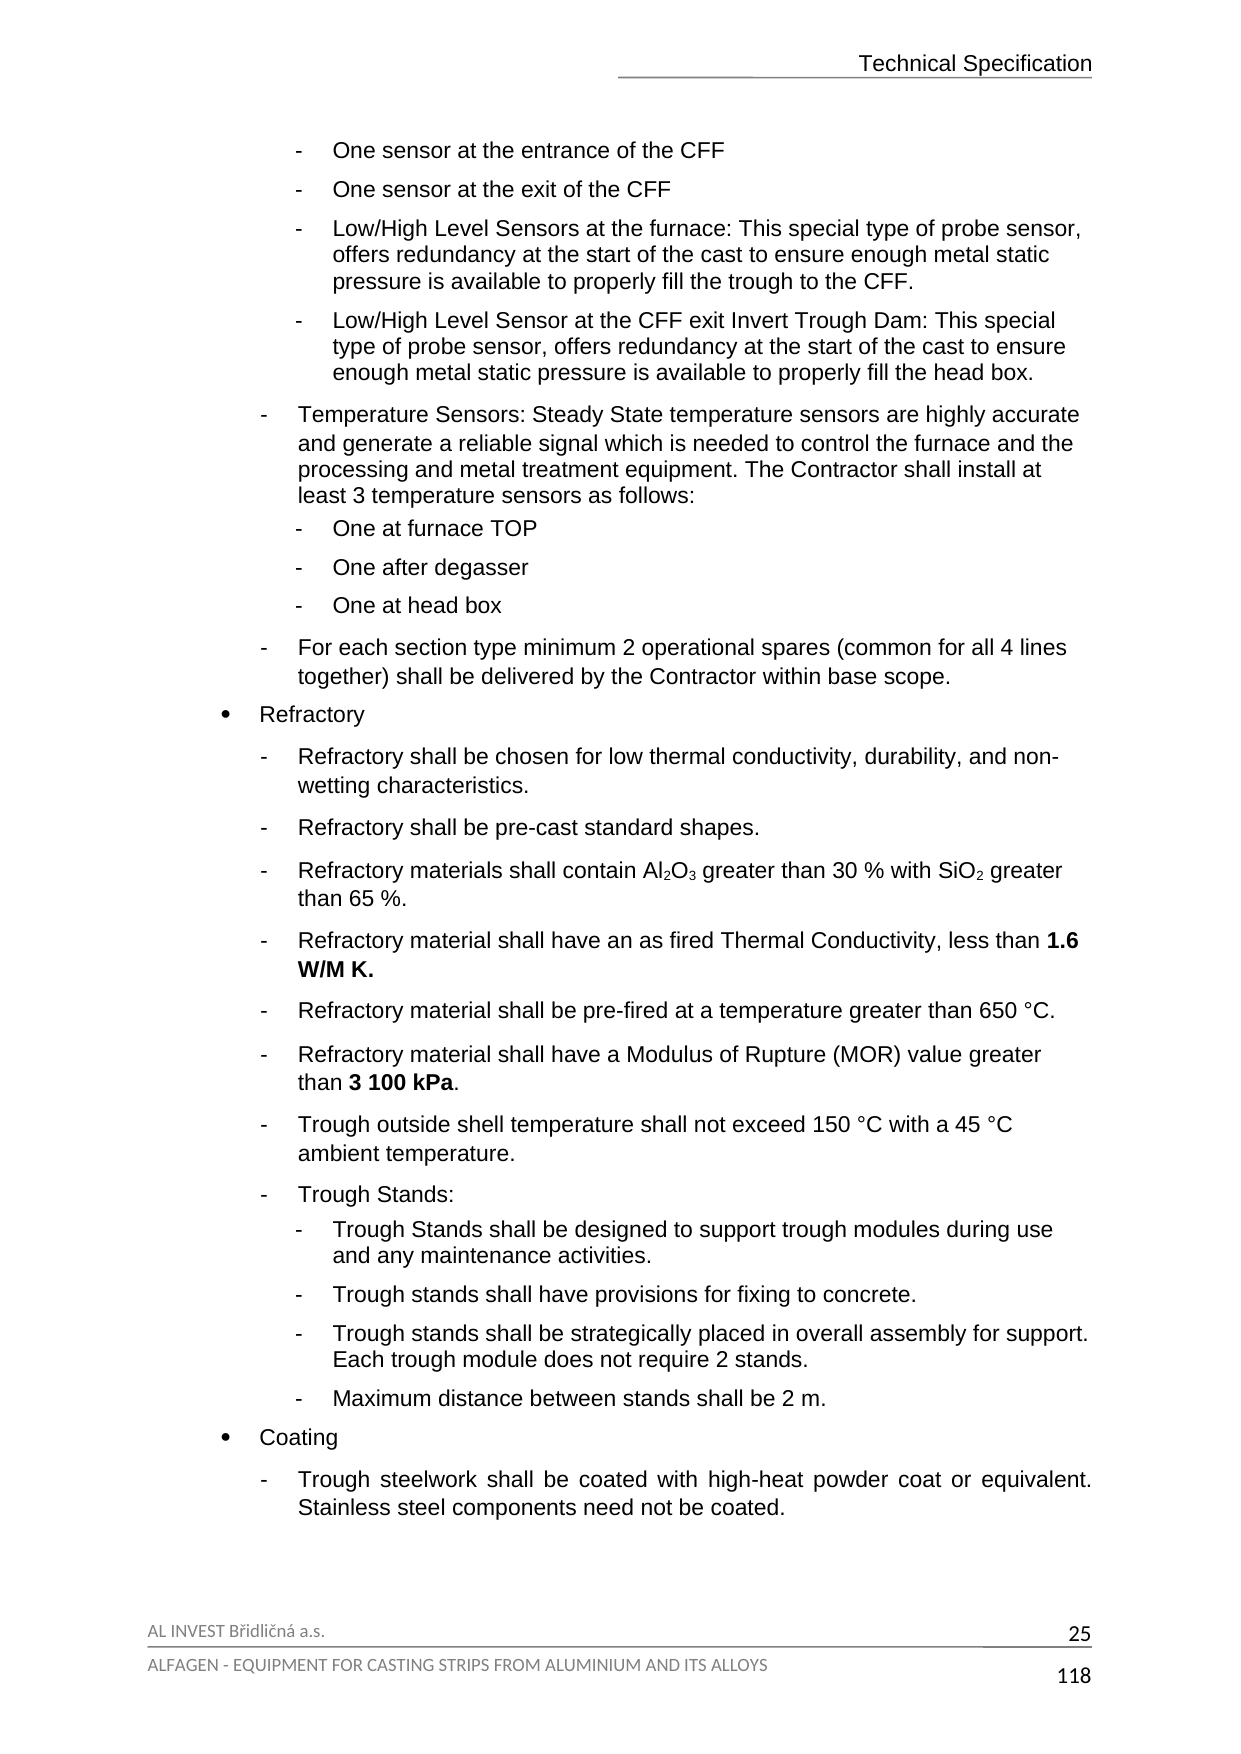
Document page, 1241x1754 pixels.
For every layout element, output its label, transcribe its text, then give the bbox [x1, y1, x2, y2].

list Low/High Level Sensor at the CFF exit Invert Trough Dam: This special type of probe sensor, offers redundancy at the start of the cast to ensure enough metal static pressure is available to properly fill the head box. [295, 307, 1092, 386]
list One at head box [295, 592, 1092, 619]
list Refractory material shall have an as fired Thermal Conductivity, less than 1.6 W/M K. [260, 924, 1092, 982]
list Maximum distance between stands shall be 2 m. [295, 1385, 1092, 1411]
list One after degasser [295, 554, 1092, 580]
list Refractory material shall be pre-fired at a temperature greater than 650 °C. [260, 994, 1092, 1026]
list Trough Stands: [260, 1178, 1092, 1209]
list Refractory material shall have a Modulus of Rupture (MOR) value greater than 3 100 kPa. [260, 1038, 1092, 1096]
list Trough outside shell temperature shall not exceed 150 °C with a 45 °C ambient temperature. [260, 1108, 1092, 1166]
list Temperature Sensors: Steady State temperature sensors are highly accurate and generate a reliable signal which is needed to control the furnace and the processing and metal treatment equipment. The Contractor shall install at least 3 temperature sensors as follows: [260, 398, 1092, 508]
list Refractory materials shall contain Al2O3 greater than 30 % with SiO2 greater than 65 %. [260, 854, 1092, 912]
list Trough Stands shall be designed to support trough modules during use and any maintenance activities. [295, 1216, 1092, 1268]
text Refractory [222, 701, 1092, 728]
list One sensor at the exit of the CFF [295, 176, 1092, 203]
list Trough steelwork shall be coated with high-heat powder coat or equivalent. Stainless steel components need not be coated. [260, 1463, 1092, 1520]
list For each section type minimum 2 operational spares (common for all 4 lines together) shall be delivered by the Contractor within base scope. [260, 631, 1092, 689]
list Low/High Level Sensors at the furnace: This special type of probe sensor, offers redundancy at the start of the cast to ensure enough metal static pressure is available to properly fill the trough to the CFF. [295, 215, 1092, 294]
list Refractory shall be chosen for low thermal conductivity, durability, and non-wetting characteristics. [260, 740, 1092, 798]
list Refractory shall be pre-cast standard shapes. [260, 810, 1092, 842]
text Coating [222, 1424, 1092, 1450]
list Trough stands shall have provisions for fixing to concrete. [295, 1281, 1092, 1307]
list One at furnace TOP [295, 515, 1092, 541]
list Trough stands shall be strategically placed in overall assembly for support. Each trough module does not require 2 stands. [295, 1320, 1092, 1373]
list One sensor at the entrance of the CFF [295, 137, 1092, 164]
